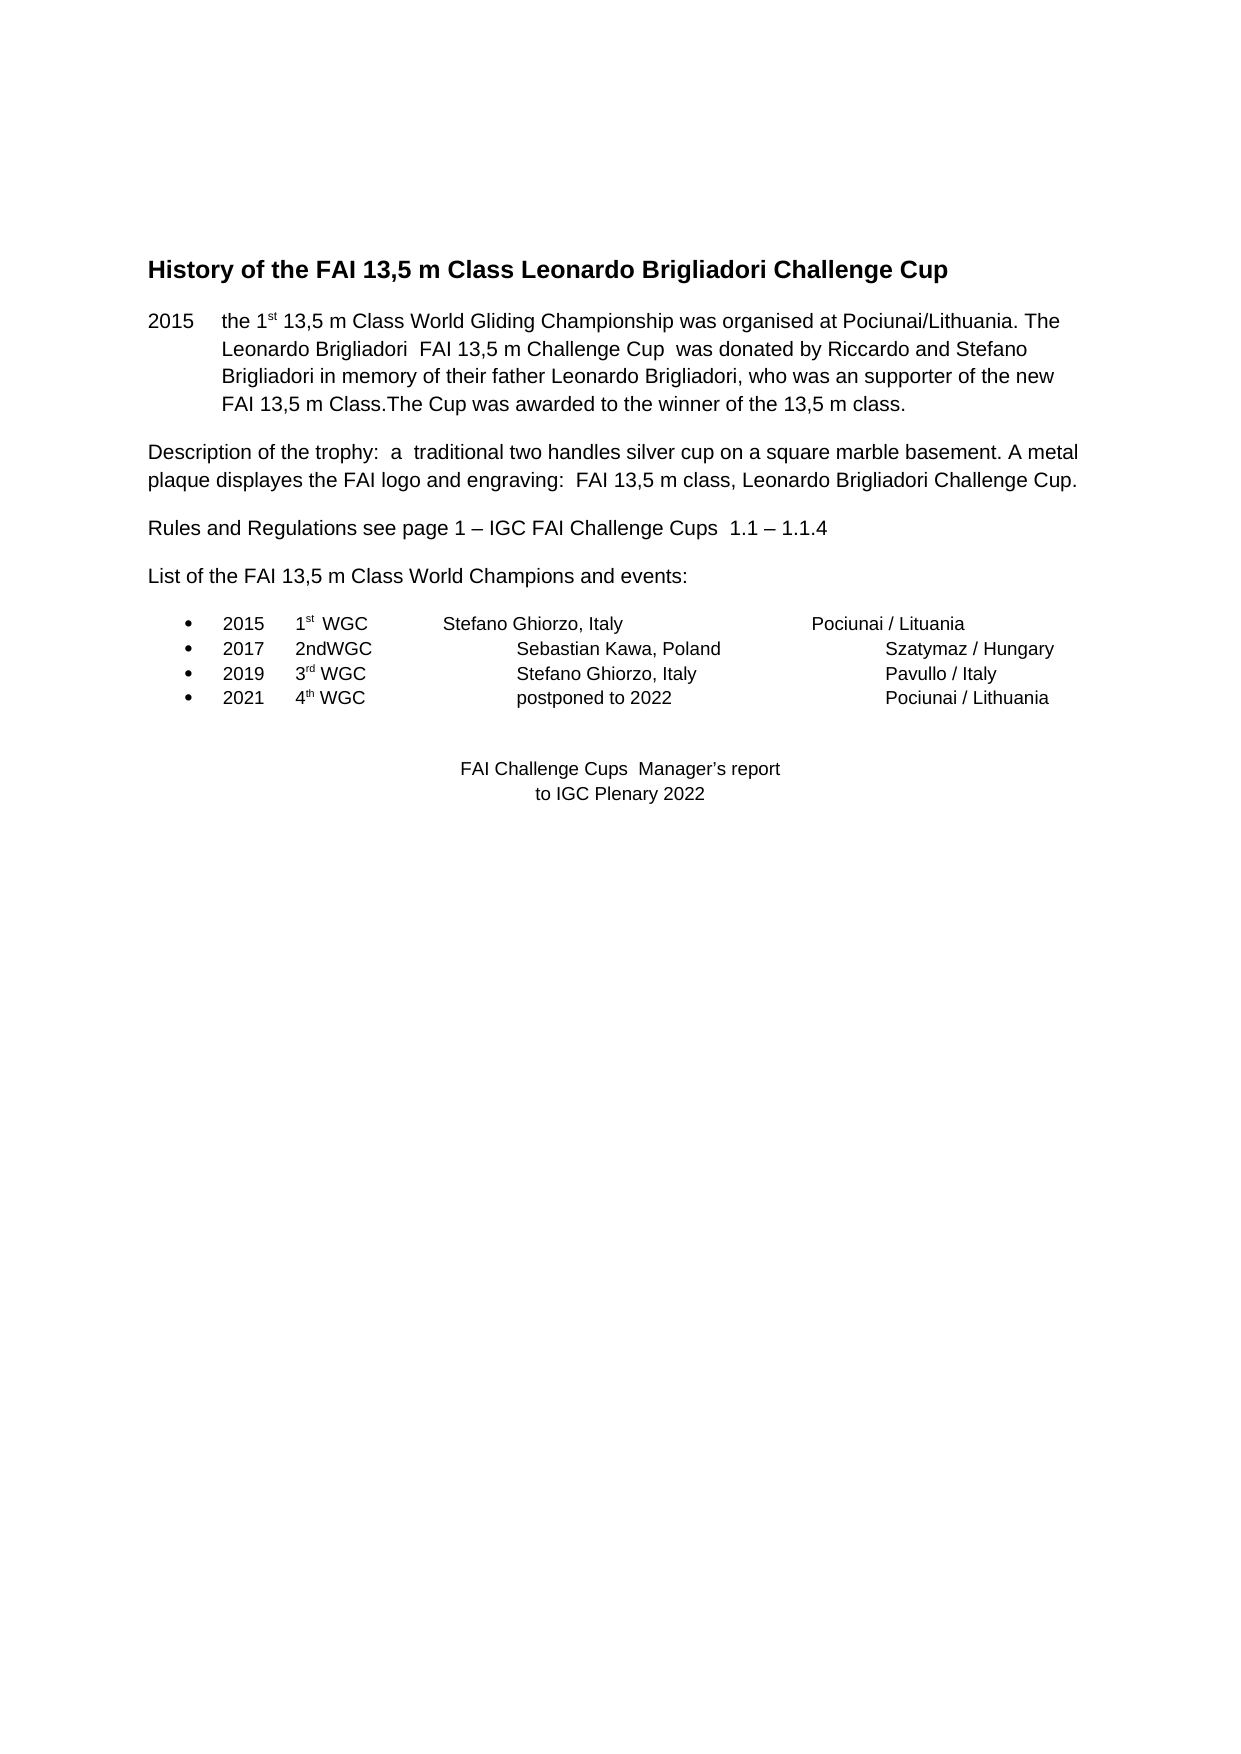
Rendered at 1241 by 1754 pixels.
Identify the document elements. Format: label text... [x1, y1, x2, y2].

text Rules and Regulations see page 1 – IGC FAI Challenge Cups 1.1 – 1.1.4 [148, 516, 1093, 540]
text List of the FAI 13,5 m Class World Champions and events: [148, 564, 1093, 588]
list 2015 1st WGC Stefano Ghiorzo, Italy Pociunai / Lituania [185, 612, 1093, 634]
text 2015 the 1st 13,5 m Class World Gliding Championship was organised at Pociunai/Lithuania. The Leonardo Brigliadori FAI 13,5 m Challenge Cup was donated by Riccardo and Stefano Brigliadori in memory of their father Leonardo Brigliadori, who was an supporter of the new FAI 13,5 m Class.The Cup was awarded to the winner of the 13,5 m class. [148, 309, 1093, 416]
list 2021 4th WGC postponed to 2022 Pociunai / Lithuania [185, 687, 1093, 709]
text Description of the trophy: a traditional two handles silver cup on a square marble basement. A metal plaque displayes the FAI logo and engraving: FAI 13,5 m class, Leonardo Brigliadori Challenge Cup. [148, 440, 1093, 491]
list 2017 2ndWGC Sebastian Kawa, Poland Szatymaz / Hungary [185, 637, 1093, 659]
text FAI Challenge Cups Manager’s report to IGC Plenary 2022 [148, 758, 1093, 804]
list 2019 3rd WGC Stefano Ghiorzo, Italy Pavullo / Italy [185, 662, 1093, 684]
text History of the FAI 13,5 m Class Leonardo Brigliadori Challenge Cup [148, 255, 1093, 284]
